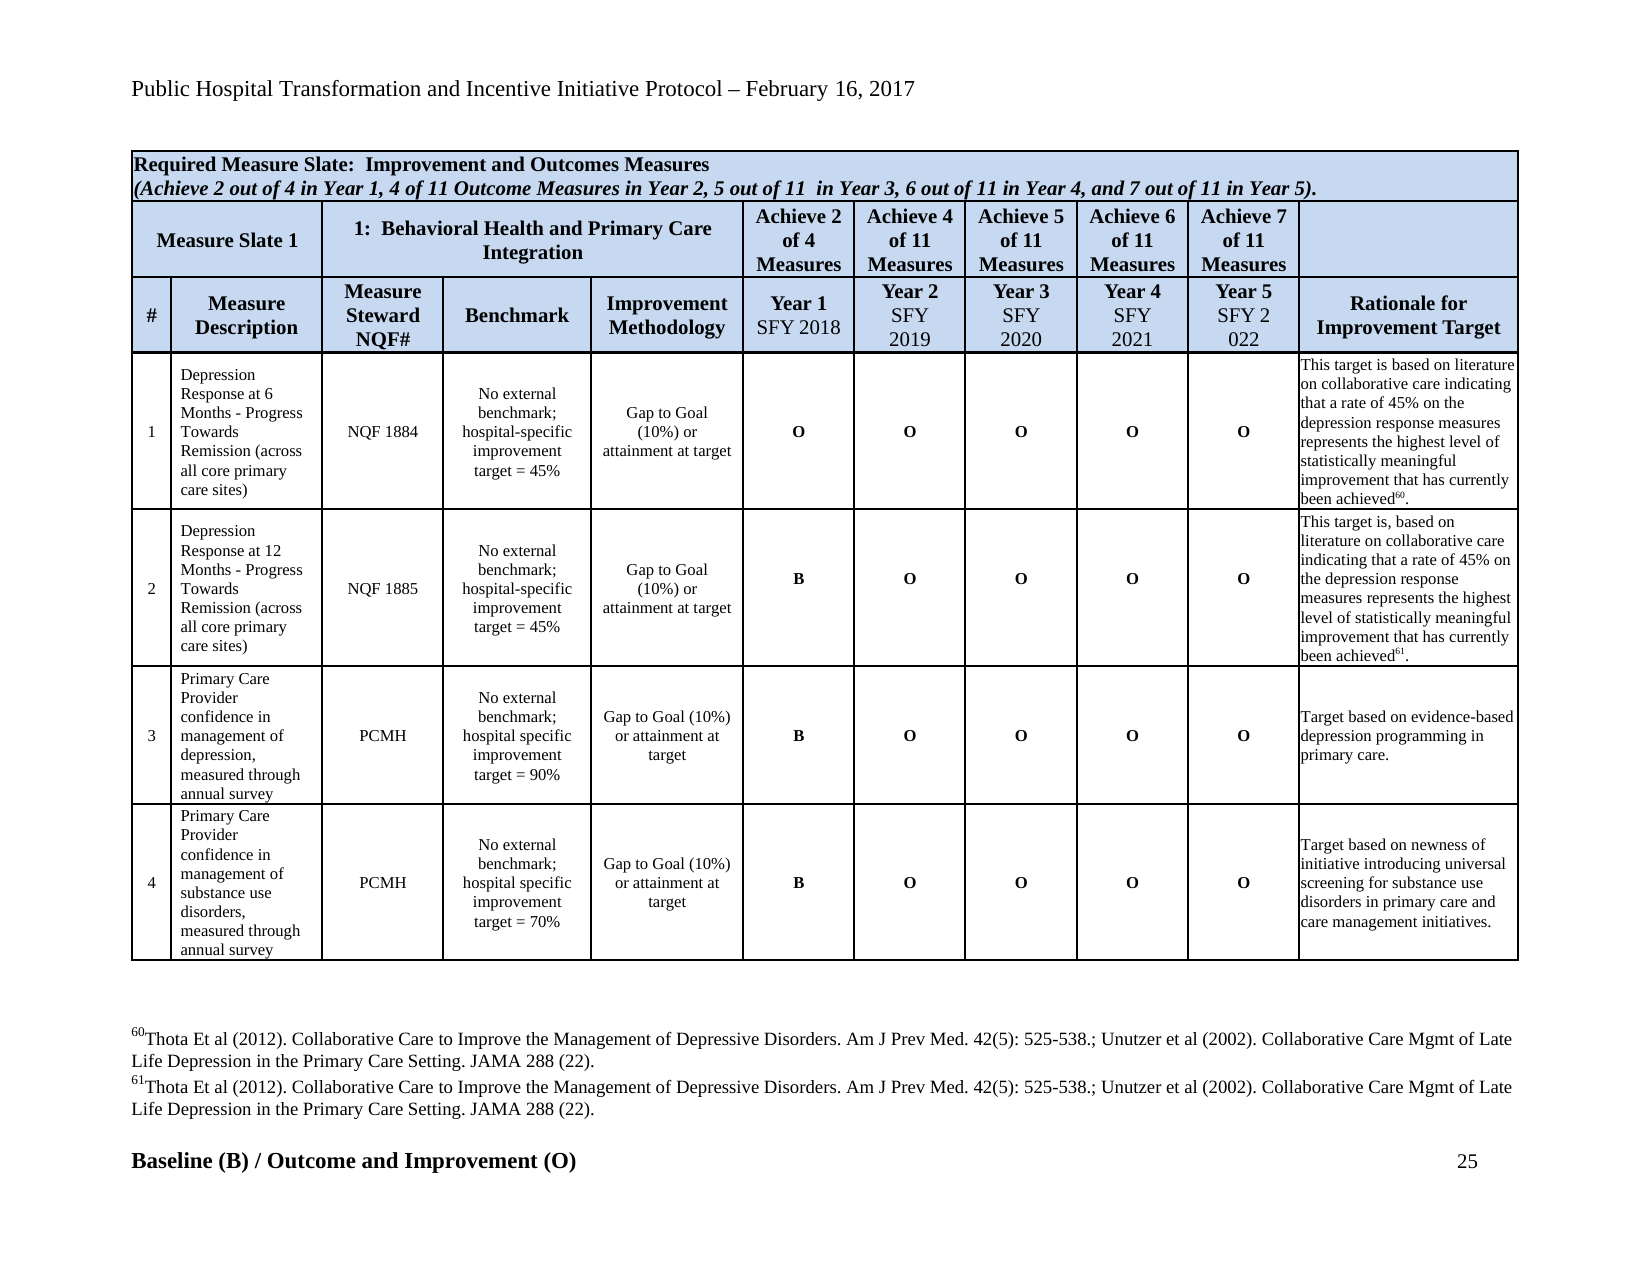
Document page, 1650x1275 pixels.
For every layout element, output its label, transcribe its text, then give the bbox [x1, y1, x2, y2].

table_cell [1300, 202, 1517, 276]
table_cell PCMH [323, 667, 442, 803]
table_cell 3 [133, 667, 170, 803]
table_cell Depression Response at 12 Months - Progress Towards Remission (across all core primary care sites) [172, 510, 321, 665]
table_cell Benchmark [444, 278, 590, 351]
table_cell Gap to Goal (10%) or attainment at target [592, 667, 742, 803]
table_cell O [966, 354, 1076, 508]
table_header Required Measure Slate: Improvement and Outcomes Measures (Achieve 2 out of 4 in Year 1, 4 of 11 Outcome Measures in Year 2, 5 out of 11 in Year 3, 6 out of 11 in Year 4, and 7 out of 11 in Year 5). [133, 152, 1517, 200]
table_cell B [744, 510, 853, 665]
table_cell Primary Care Provider confidence in management of substance use disorders, measured through annual survey [172, 805, 321, 959]
table_cell O [966, 667, 1076, 803]
table_cell Measure Description [172, 278, 321, 351]
table_cell Measure Slate 1 [133, 202, 321, 276]
table_cell B [744, 667, 853, 803]
table_cell Gap to Goal (10%) or attainment at target [592, 805, 742, 959]
table_cell Achieve 2 of 4 Measures [744, 202, 853, 276]
table_cell B [744, 805, 853, 959]
table_cell Improvement Methodology [592, 278, 742, 351]
table_cell Measure Steward NQF# [323, 278, 442, 351]
table_cell O [744, 354, 853, 508]
table_cell Achieve 6 of 11 Measures [1078, 202, 1187, 276]
table_cell O [1078, 667, 1187, 803]
table_cell 1: Behavioral Health and Primary Care Integration [323, 202, 742, 276]
table_cell Primary Care Provider confidence in management of depression, measured through annual survey [172, 667, 321, 803]
table_cell O [1189, 667, 1298, 803]
table_cell O [966, 510, 1076, 665]
table_cell O [1189, 354, 1298, 508]
table_cell Depression Response at 6 Months - Progress Towards Remission (across all core primary care sites) [172, 354, 321, 508]
table_cell O [1078, 805, 1187, 959]
table_cell O [855, 354, 964, 508]
table_cell This target is based on literature on collaborative care indicating that a rate of 45% on the depression response measures represents the highest level of statistically meaningful improvement that has currently been achieved. [1300, 354, 1517, 508]
table_cell O [855, 510, 964, 665]
table_cell 1 [133, 354, 170, 508]
table_cell Target based on newness of initiative introducing universal screening for substance use disorders in primary care and care management initiatives. [1300, 805, 1517, 959]
table_cell Year 1 SFY 2018 [744, 278, 853, 351]
table_cell O [1078, 510, 1187, 665]
table_cell # [133, 278, 170, 351]
table_cell Gap to Goal (10%) or attainment at target [592, 510, 742, 665]
table_cell Year 4 SFY 2021 [1078, 278, 1187, 351]
table_cell Rationale for Improvement Target [1300, 278, 1517, 351]
table_cell Year 3 SFY 2020 [966, 278, 1076, 351]
table_cell NQF 1884 [323, 354, 442, 508]
table_cell O [855, 805, 964, 959]
table_cell Achieve 4 of 11 Measures [855, 202, 964, 276]
table_cell O [1189, 510, 1298, 665]
table_cell Achieve 7 of 11 Measures [1189, 202, 1298, 276]
table_cell NQF 1885 [323, 510, 442, 665]
table_cell This target is, based on literature on collaborative care indicating that a rate of 45% on the depression response measures represents the highest level of statistically meaningful improvement that has currently been achieved. [1300, 510, 1517, 665]
table_cell No external benchmark; hospital-specific improvement target = 45% [444, 510, 590, 665]
table_cell Year 2 SFY 2019 [855, 278, 964, 351]
table_cell Achieve 5 of 11 Measures [966, 202, 1076, 276]
table_cell O [855, 667, 964, 803]
table_cell No external benchmark; hospital specific improvement target = 90% [444, 667, 590, 803]
table_cell Year 5 SFY 2 022 [1189, 278, 1298, 351]
table_cell PCMH [323, 805, 442, 959]
table_cell 4 [133, 805, 170, 959]
table_cell Gap to Goal (10%) or attainment at target [592, 354, 742, 508]
table_cell No external benchmark; hospital-specific improvement target = 45% [444, 354, 590, 508]
table_cell 2 [133, 510, 170, 665]
table_cell O [1189, 805, 1298, 959]
table_cell Target based on evidence-based depression programming in primary care. [1300, 667, 1517, 803]
table_cell O [966, 805, 1076, 959]
table_cell No external benchmark; hospital specific improvement target = 70% [444, 805, 590, 959]
table_cell O [1078, 354, 1187, 508]
